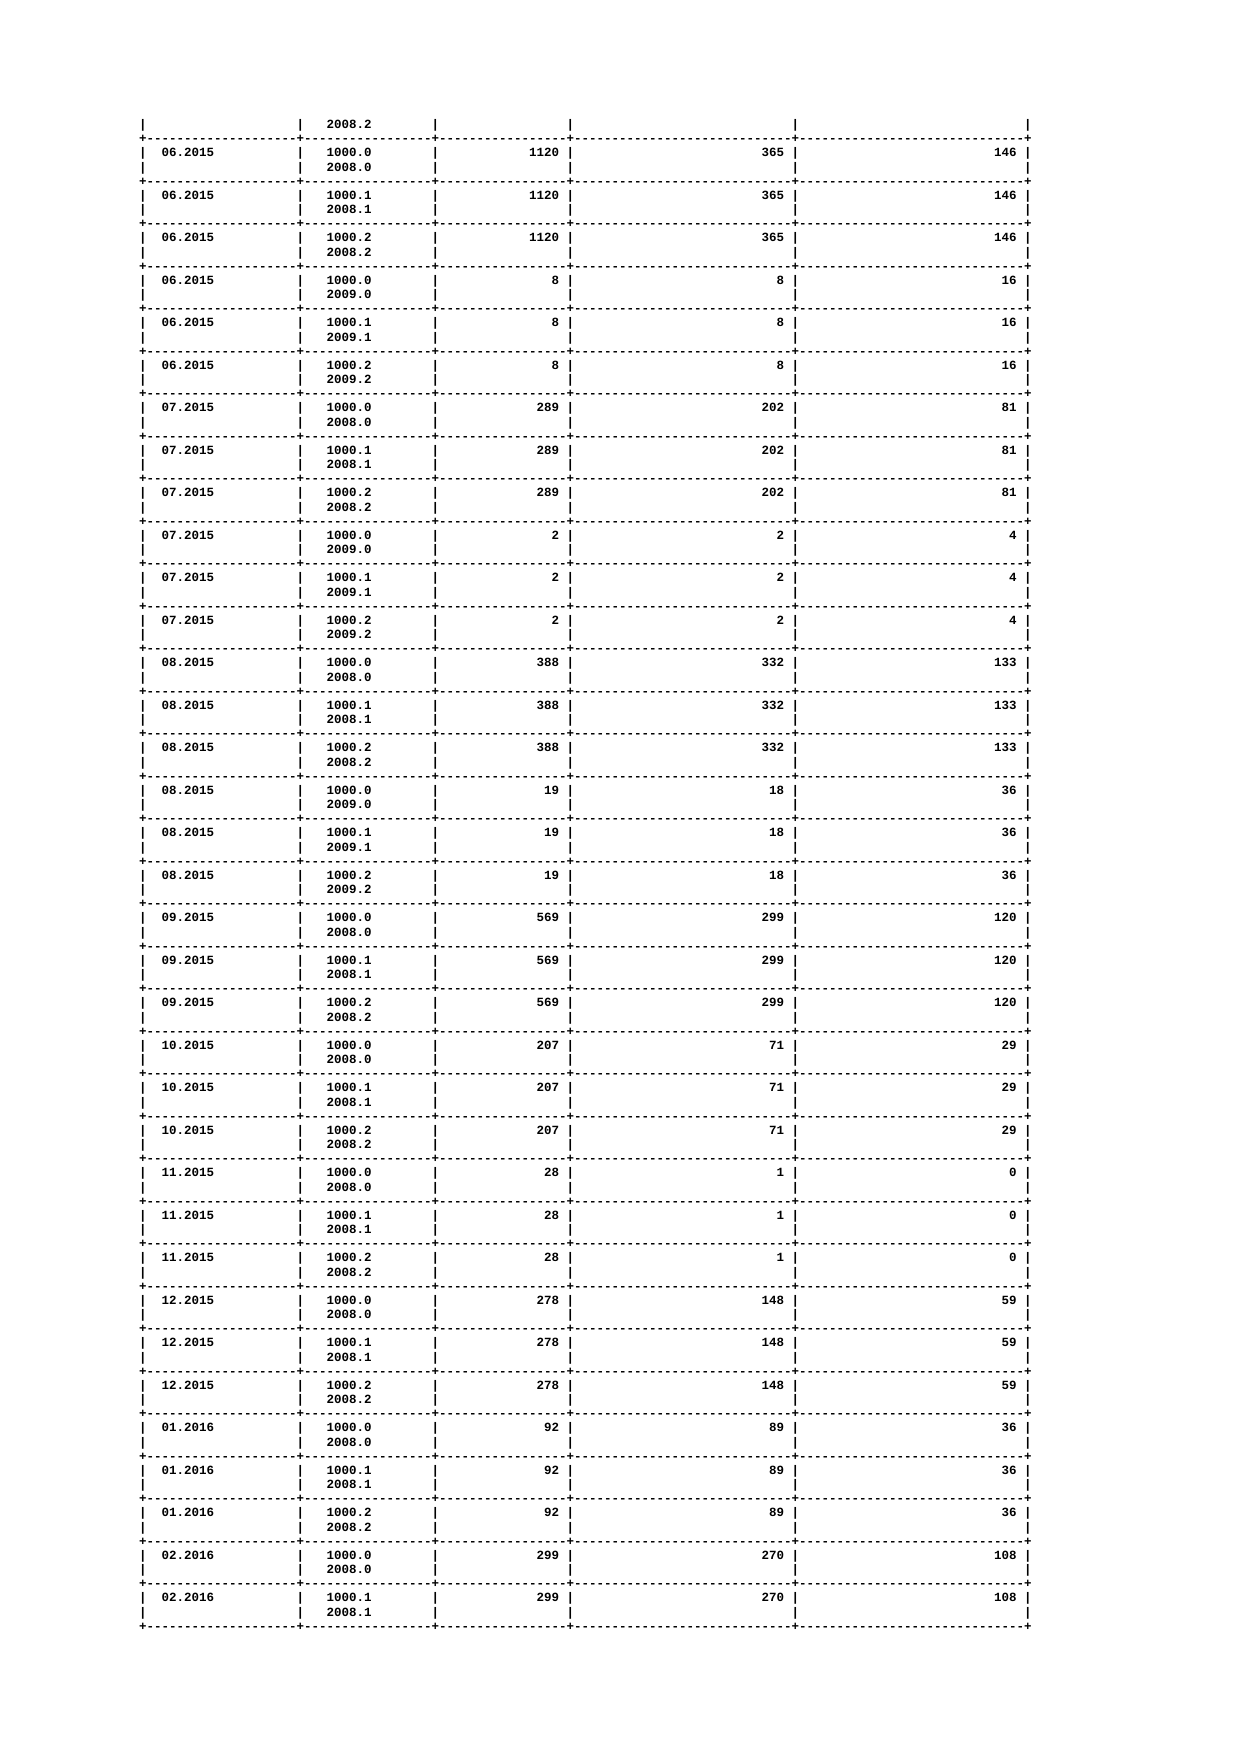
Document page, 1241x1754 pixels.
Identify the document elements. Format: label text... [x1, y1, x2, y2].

text | | 2008.0 | | | | [139, 1436, 1101, 1450]
text | 09.2015 | 1000.2 | 569 | 299 | 120 | [139, 996, 1101, 1011]
text | | 2008.0 | | | | [139, 1181, 1101, 1195]
text +--------------------+-----------------+-----------------+-----------------------------+------------------------------+ [139, 1025, 1101, 1039]
text | 06.2015 | 1000.0 | 8 | 8 | 16 | [139, 274, 1101, 288]
text | 08.2015 | 1000.0 | 388 | 332 | 133 | [139, 656, 1101, 671]
text | 01.2016 | 1000.2 | 92 | 89 | 36 | [139, 1506, 1101, 1521]
text | 11.2015 | 1000.2 | 28 | 1 | 0 | [139, 1251, 1101, 1266]
text | | 2009.0 | | | | [139, 288, 1101, 302]
text +--------------------+-----------------+-----------------+-----------------------------+------------------------------+ [139, 302, 1101, 316]
text | | 2009.2 | | | | [139, 628, 1101, 642]
text +--------------------+-----------------+-----------------+-----------------------------+------------------------------+ [139, 855, 1101, 869]
text +--------------------+-----------------+-----------------+-----------------------------+------------------------------+ [139, 1492, 1101, 1506]
text +--------------------+-----------------+-----------------+-----------------------------+------------------------------+ [139, 897, 1101, 911]
text | 01.2016 | 1000.1 | 92 | 89 | 36 | [139, 1464, 1101, 1478]
text | 11.2015 | 1000.0 | 28 | 1 | 0 | [139, 1166, 1101, 1181]
text | | 2008.2 | | | | [139, 1521, 1101, 1535]
text | 10.2015 | 1000.0 | 207 | 71 | 29 | [139, 1039, 1101, 1053]
text +--------------------+-----------------+-----------------+-----------------------------+------------------------------+ [139, 175, 1101, 189]
text | | 2008.1 | | | | [139, 1606, 1101, 1620]
text | | 2008.2 | | | | [139, 501, 1101, 515]
text | | 2008.0 | | | | [139, 1563, 1101, 1577]
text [139, 1577, 1101, 1591]
text | | 2009.1 | | | | [139, 331, 1101, 345]
text | 07.2015 | 1000.0 | 289 | 202 | 81 | [139, 401, 1101, 416]
text | | 2008.0 | | | | [139, 926, 1101, 940]
text | | 2008.2 | | | | [139, 246, 1101, 260]
text +--------------------+-----------------+-----------------+-----------------------------+------------------------------+ [139, 770, 1101, 784]
text +--------------------+-----------------+-----------------+-----------------------------+------------------------------+ [139, 1407, 1101, 1421]
text | 06.2015 | 1000.0 | 1120 | 365 | 146 | [139, 146, 1101, 161]
text +--------------------+-----------------+-----------------+-----------------------------+------------------------------+ [139, 1322, 1101, 1336]
text | 09.2015 | 1000.0 | 569 | 299 | 120 | [139, 911, 1101, 926]
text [139, 132, 1101, 146]
text | 02.2016 | 1000.1 | 299 | 270 | 108 | [139, 1591, 1101, 1606]
text | | 2008.1 | | | | [139, 458, 1101, 472]
text +--------------------+-----------------+-----------------+-----------------------------+------------------------------+ [139, 812, 1101, 826]
text | 12.2015 | 1000.0 | 278 | 148 | 59 | [139, 1294, 1101, 1308]
text | | 2008.2 | | | | [139, 1266, 1101, 1280]
text | 08.2015 | 1000.2 | 388 | 332 | 133 | [139, 741, 1101, 756]
text | 11.2015 | 1000.1 | 28 | 1 | 0 | [139, 1209, 1101, 1223]
text | 07.2015 | 1000.2 | 2 | 2 | 4 | [139, 614, 1101, 628]
text +--------------------+-----------------+-----------------+-----------------------------+------------------------------+ [139, 345, 1101, 359]
text | 06.2015 | 1000.2 | 8 | 8 | 16 | [139, 359, 1101, 373]
text | | 2008.0 | | | | [139, 416, 1101, 430]
text | | 2008.0 | | | | [139, 1308, 1101, 1322]
text +--------------------+-----------------+-----------------+-----------------------------+------------------------------+ [139, 1110, 1101, 1124]
text | 08.2015 | 1000.1 | 19 | 18 | 36 | [139, 826, 1101, 841]
text | 12.2015 | 1000.1 | 278 | 148 | 59 | [139, 1336, 1101, 1351]
text | | 2008.0 | | | | [139, 671, 1101, 685]
text | 12.2015 | 1000.2 | 278 | 148 | 59 | [139, 1379, 1101, 1393]
text | 08.2015 | 1000.1 | 388 | 332 | 133 | [139, 699, 1101, 713]
text +--------------------+-----------------+-----------------+-----------------------------+------------------------------+ [139, 642, 1101, 656]
text +--------------------+-----------------+-----------------+-----------------------------+------------------------------+ [139, 940, 1101, 954]
text | | 2008.1 | | | | [139, 968, 1101, 982]
text | | 2008.1 | | | | [139, 1478, 1101, 1492]
text +--------------------+-----------------+-----------------+-----------------------------+------------------------------+ [139, 1195, 1101, 1209]
text +--------------------+-----------------+-----------------+-----------------------------+------------------------------+ [139, 260, 1101, 274]
text | | 2008.1 | | | | [139, 203, 1101, 217]
text | 08.2015 | 1000.2 | 19 | 18 | 36 | [139, 869, 1101, 883]
text | | 2008.1 | | | | [139, 1351, 1101, 1365]
text | 08.2015 | 1000.0 | 19 | 18 | 36 | [139, 784, 1101, 798]
text | | 2008.2 | | | | [139, 1011, 1101, 1025]
text | | 2009.1 | | | | [139, 586, 1101, 600]
text +--------------------+-----------------+-----------------+-----------------------------+------------------------------+ [139, 600, 1101, 614]
text | 07.2015 | 1000.2 | 289 | 202 | 81 | [139, 486, 1101, 501]
text +--------------------+-----------------+-----------------+-----------------------------+------------------------------+ [139, 557, 1101, 571]
text +--------------------+-----------------+-----------------+-----------------------------+------------------------------+ [139, 515, 1101, 529]
text +--------------------+-----------------+-----------------+-----------------------------+------------------------------+ [139, 1152, 1101, 1166]
text | | 2008.2 | | | | [139, 756, 1101, 770]
text | 06.2015 | 1000.1 | 1120 | 365 | 146 | [139, 189, 1101, 203]
text +--------------------+-----------------+-----------------+-----------------------------+------------------------------+ [139, 982, 1101, 996]
text +--------------------+-----------------+-----------------+-----------------------------+------------------------------+ [139, 1450, 1101, 1464]
text | 06.2015 | 1000.1 | 8 | 8 | 16 | [139, 316, 1101, 331]
text +--------------------+-----------------+-----------------+-----------------------------+------------------------------+ [139, 1067, 1101, 1081]
text +--------------------+-----------------+-----------------+-----------------------------+------------------------------+ [139, 1280, 1101, 1294]
text | 02.2016 | 1000.0 | 299 | 270 | 108 | [139, 1549, 1101, 1563]
text | 06.2015 | 1000.2 | 1120 | 365 | 146 | [139, 231, 1101, 246]
text | 10.2015 | 1000.2 | 207 | 71 | 29 | [139, 1124, 1101, 1138]
text +--------------------+-----------------+-----------------+-----------------------------+------------------------------+ [139, 1365, 1101, 1379]
text +--------------------+-----------------+-----------------+-----------------------------+------------------------------+ [139, 1237, 1101, 1251]
text +--------------------+-----------------+-----------------+-----------------------------+------------------------------+ [139, 727, 1101, 741]
text | | 2009.0 | | | | [139, 543, 1101, 557]
text | | 2008.0 | | | | [139, 1053, 1101, 1067]
text | | 2008.0 | | | | [139, 161, 1101, 175]
text | | 2009.2 | | | | [139, 373, 1101, 387]
text | | 2008.1 | | | | [139, 1223, 1101, 1237]
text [139, 1620, 1101, 1634]
text | 07.2015 | 1000.1 | 2 | 2 | 4 | [139, 571, 1101, 586]
text | | 2008.1 | | | | [139, 713, 1101, 727]
text | | 2008.2 | | | | [139, 1138, 1101, 1152]
text | | 2008.2 | | | | [139, 118, 1101, 132]
text | 10.2015 | 1000.1 | 207 | 71 | 29 | [139, 1081, 1101, 1096]
text | | 2009.2 | | | | [139, 883, 1101, 897]
text | 01.2016 | 1000.0 | 92 | 89 | 36 | [139, 1421, 1101, 1436]
text | | 2008.1 | | | | [139, 1096, 1101, 1110]
text | | 2009.0 | | | | [139, 798, 1101, 812]
text +--------------------+-----------------+-----------------+-----------------------------+------------------------------+ [139, 430, 1101, 444]
text +--------------------+-----------------+-----------------+-----------------------------+------------------------------+ [139, 217, 1101, 231]
text +--------------------+-----------------+-----------------+-----------------------------+------------------------------+ [139, 685, 1101, 699]
text | 07.2015 | 1000.0 | 2 | 2 | 4 | [139, 529, 1101, 543]
text | 09.2015 | 1000.1 | 569 | 299 | 120 | [139, 954, 1101, 968]
text +--------------------+-----------------+-----------------+-----------------------------+------------------------------+ [139, 1535, 1101, 1549]
text +--------------------+-----------------+-----------------+-----------------------------+------------------------------+ [139, 472, 1101, 486]
text | | 2008.2 | | | | [139, 1393, 1101, 1407]
text | 07.2015 | 1000.1 | 289 | 202 | 81 | [139, 444, 1101, 458]
text | | 2009.1 | | | | [139, 841, 1101, 855]
text +--------------------+-----------------+-----------------+-----------------------------+------------------------------+ [139, 387, 1101, 401]
